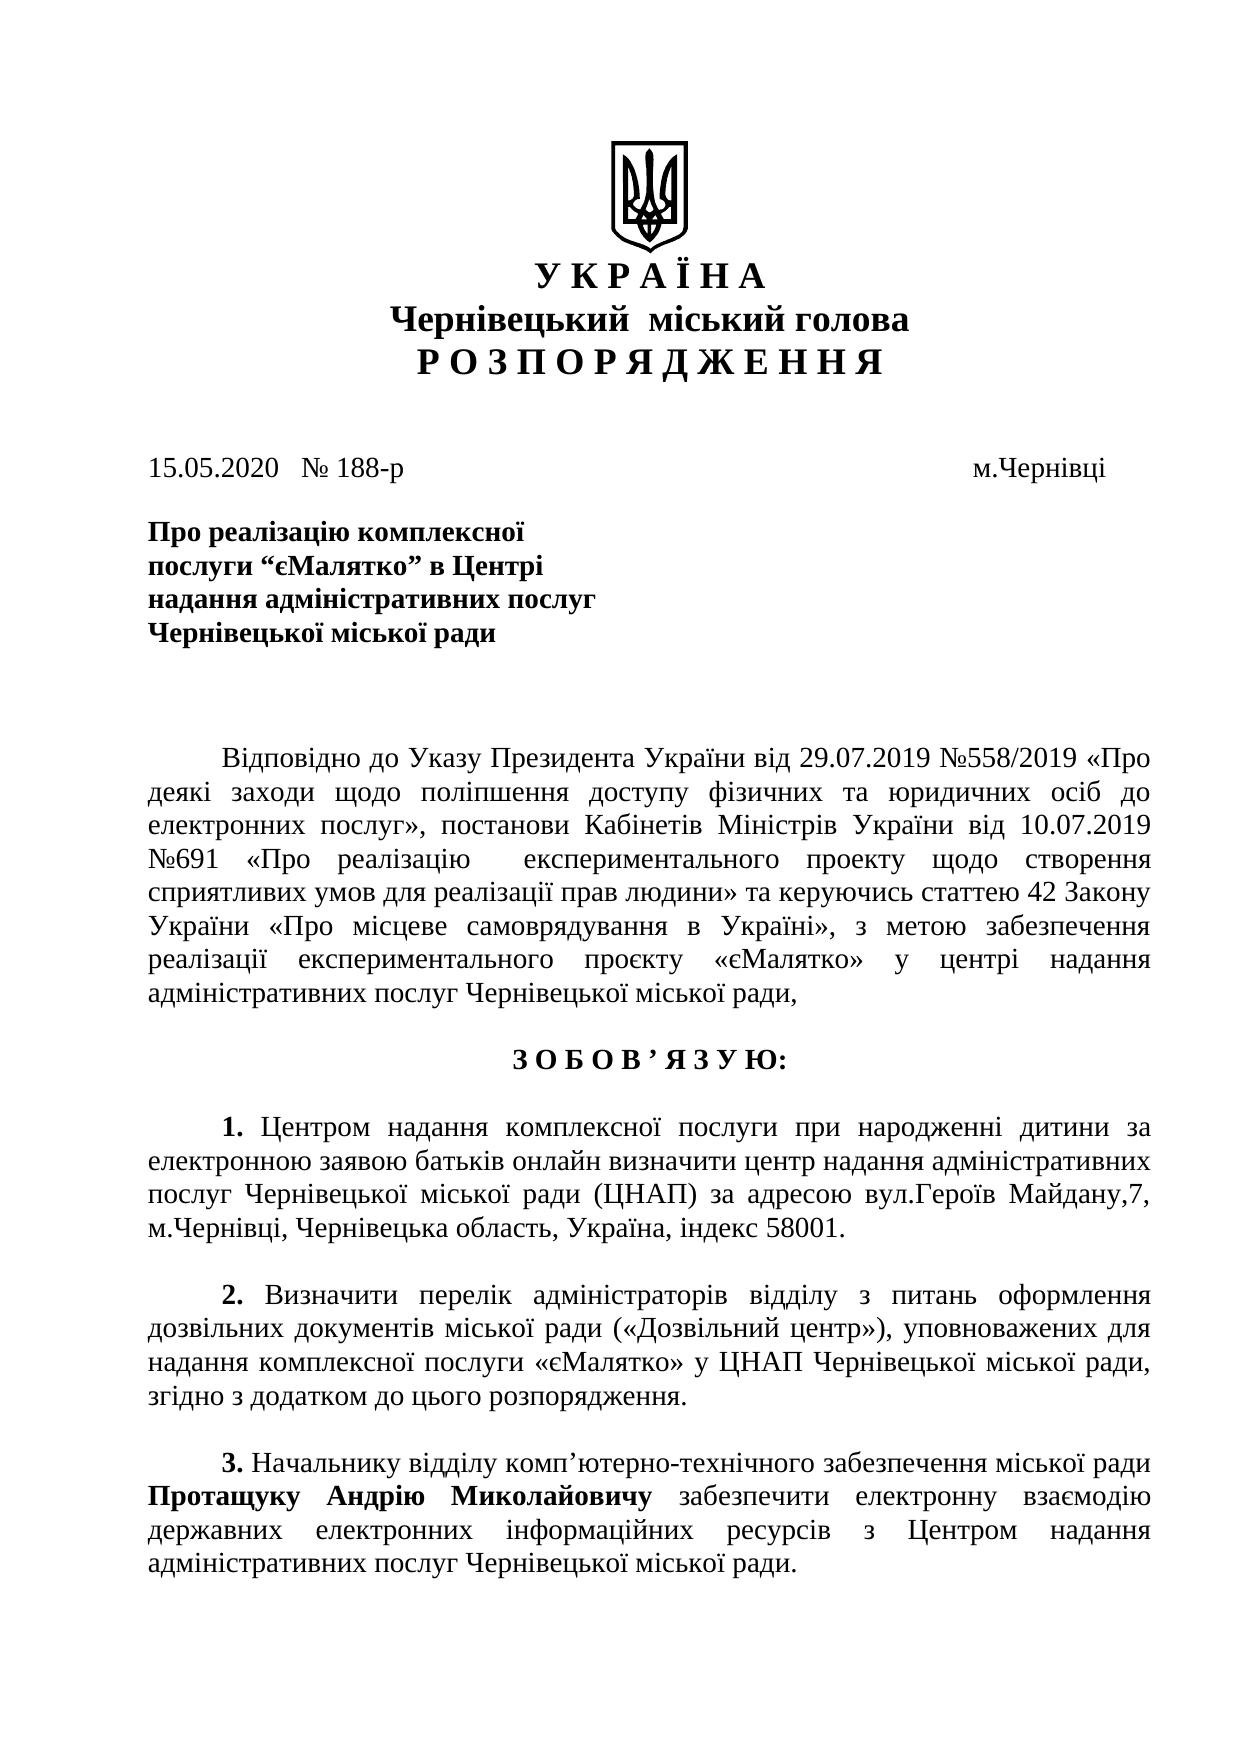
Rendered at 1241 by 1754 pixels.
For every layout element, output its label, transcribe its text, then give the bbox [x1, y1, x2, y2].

text 2. Визначити перелік адміністраторів відділу з питань оформлення дозвільних документів міської ради («Дозвільний центр»), уповноважених для надання комплексної послуги «єМалятко» у ЦНАП Чернівецької міської ради, згідно з додатком до цього розпорядження. [148, 1277, 1152, 1411]
text У К Р А Ї Н А [148, 253, 1152, 297]
text Р О З П О Р Я Д Ж Е Н Н Я [148, 340, 1152, 383]
text послуги “єМалятко” в Центрі [148, 548, 1152, 581]
text надання адміністративних послуг [148, 581, 1152, 615]
text 15.05.2020 № 188-р м.Чернівці [148, 450, 1152, 484]
text З О Б О В ’ Я З У Ю: [148, 1042, 1152, 1076]
text Чернівецької міської ради [148, 615, 1152, 648]
subtitle Про реалізацію комплексної [148, 517, 591, 548]
text 3. Начальнику відділу комп’ютерно-технічного забезпечення міської ради Протащуку Андрію Миколайовичу забезпечити електронну взаємодію державних електронних інформаційних ресурсів з Центром надання адміністративних послуг Чернівецької міської ради. [148, 1445, 1152, 1579]
text Чернівецький міський голова [148, 297, 1152, 340]
text Відповідно до Указу Президента України від 29.07.2019 №558/2019 «Про деякі заходи щодо поліпшення доступу фізичних та юридичних осіб до електронних послуг», постанови Кабінетів Міністрів України від 10.07.2019 №691 «Про реалізацію експериментального проекту щодо створення сприятливих умов для реалізації прав людини» та керуючись статтею 42 Закону України «Про місцеве самоврядування в Україні», з метою забезпечення реалізації експериментального проєкту «єМалятко» у центрі надання адміністративних послуг Чернівецької міської ради, [148, 740, 1152, 1009]
text 1. Центром надання комплексної послуги при народженні дитини за електронною заявою батьків онлайн визначити центр надання адміністративних послуг Чернівецької міської ради (ЦНАП) за адресою вул.Героїв Майдану,7, м.Чернівці, Чернівецька область, Україна, індекс 58001. [148, 1109, 1152, 1243]
